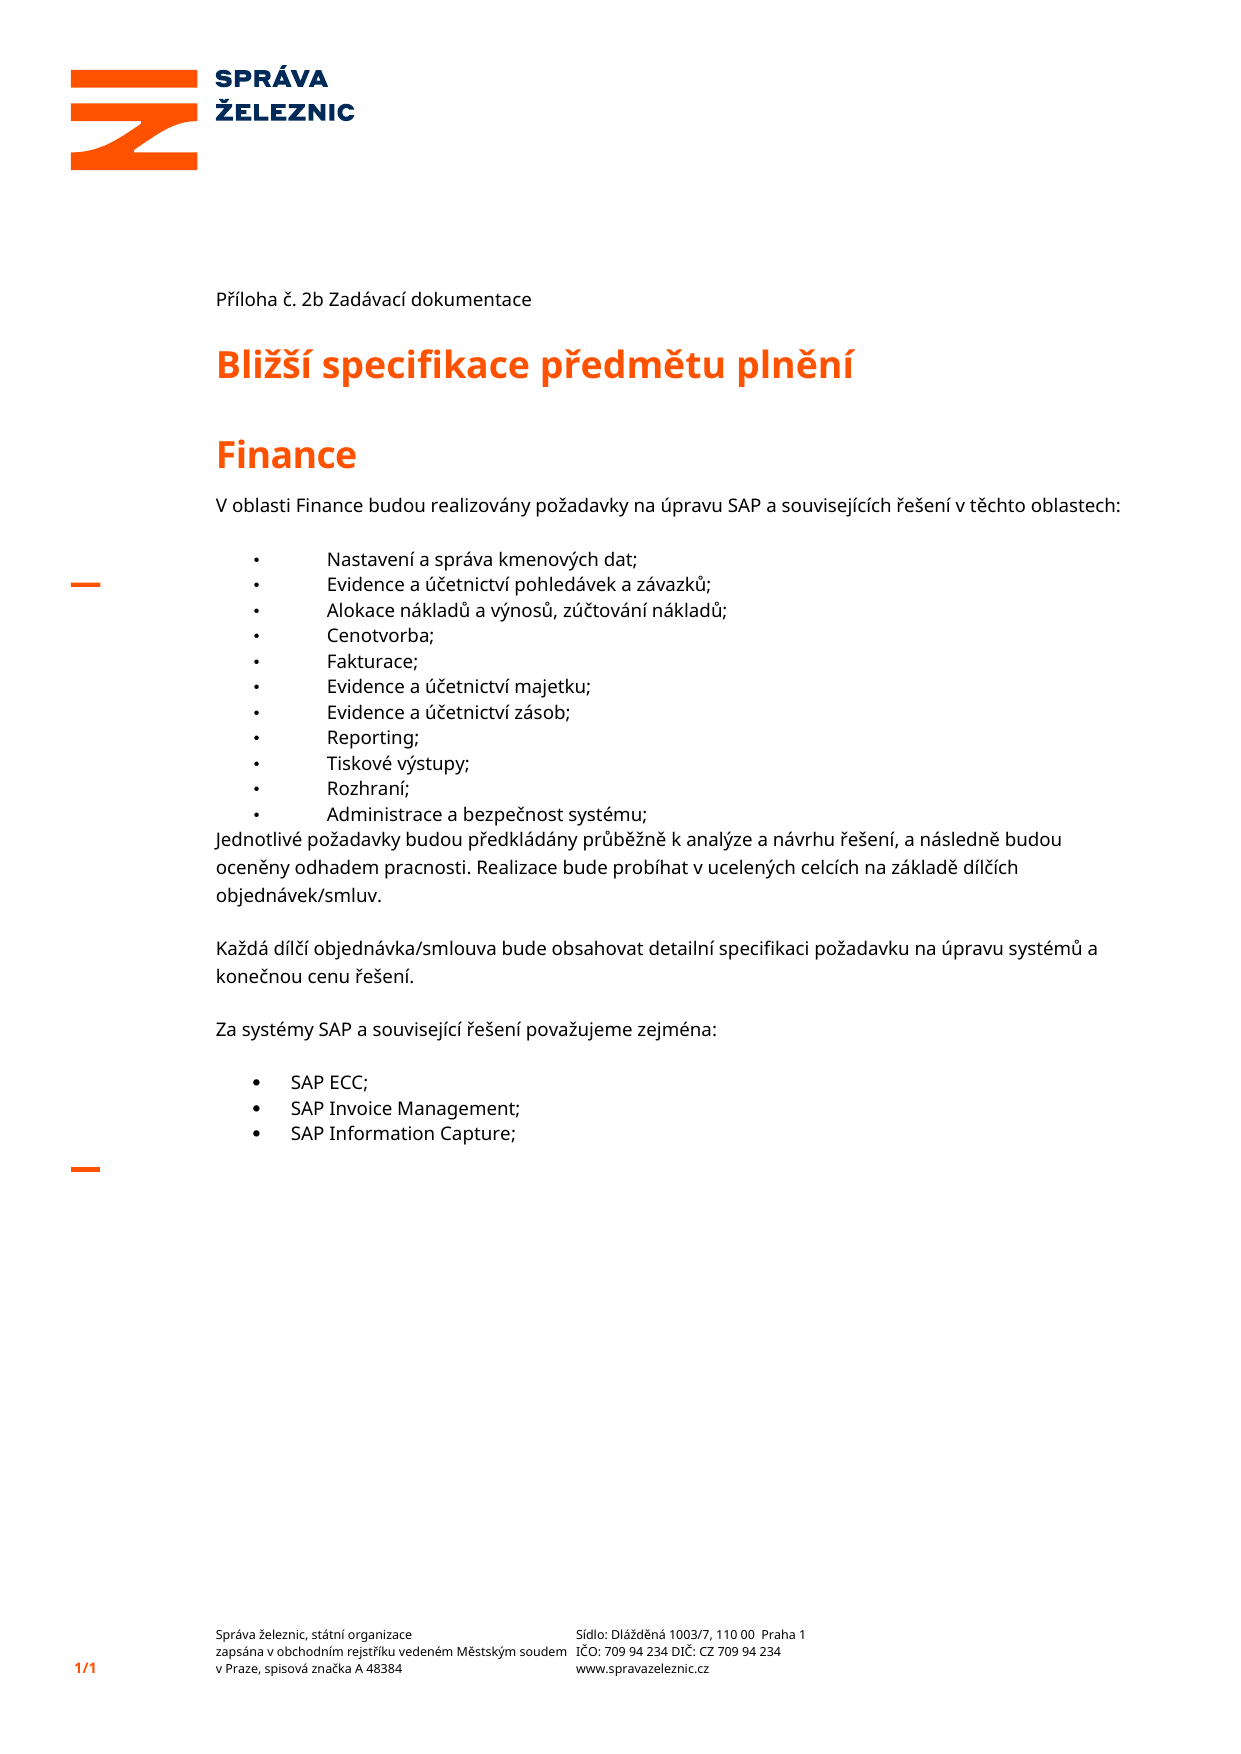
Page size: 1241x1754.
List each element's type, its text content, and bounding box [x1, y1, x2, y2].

list SAP Information Capture; [253, 1121, 1122, 1146]
list Administrace a bezpečnost systému; [253, 801, 1122, 827]
text Každá dílčí objednávka/smlouva bude obsahovat detailní specifikaci požadavku na úpravu systémů a konečnou cenu řešení. [216, 936, 1122, 989]
text Bližší specifikace předmětu plnění [216, 339, 1122, 390]
list Cenotvorba; [253, 622, 1122, 648]
list Nastavení a správa kmenových dat; [253, 546, 1122, 571]
subtitle Finance [216, 428, 1122, 479]
text Jednotlivé požadavky budou předkládány průběžně k analýze a návrhu řešení, a následně budou oceněny odhadem pracnosti. Realizace bude probíhat v ucelených celcích na základě dílčích objednávek/smluv. [216, 827, 1122, 908]
list SAP ECC; [253, 1070, 1122, 1095]
list Fakturace; [253, 648, 1122, 673]
list Reporting; [253, 724, 1122, 750]
text Za systémy SAP a související řešení považujeme zejména: [216, 1017, 1122, 1042]
text Příloha č. 2b Zadávací dokumentace [216, 286, 1122, 311]
text V oblasti Finance budou realizovány požadavky na úpravu SAP a souvisejících řešení v těchto oblastech: [216, 493, 1122, 518]
list Evidence a účetnictví zásob; [253, 699, 1122, 724]
list Alokace nákladů a výnosů, zúčtování nákladů; [253, 597, 1122, 622]
list Evidence a účetnictví pohledávek a závazků; [253, 571, 1122, 597]
list Rozhraní; [253, 776, 1122, 801]
list SAP Invoice Management; [253, 1095, 1122, 1121]
list Evidence a účetnictví majetku; [253, 673, 1122, 699]
list Tiskové výstupy; [253, 750, 1122, 776]
